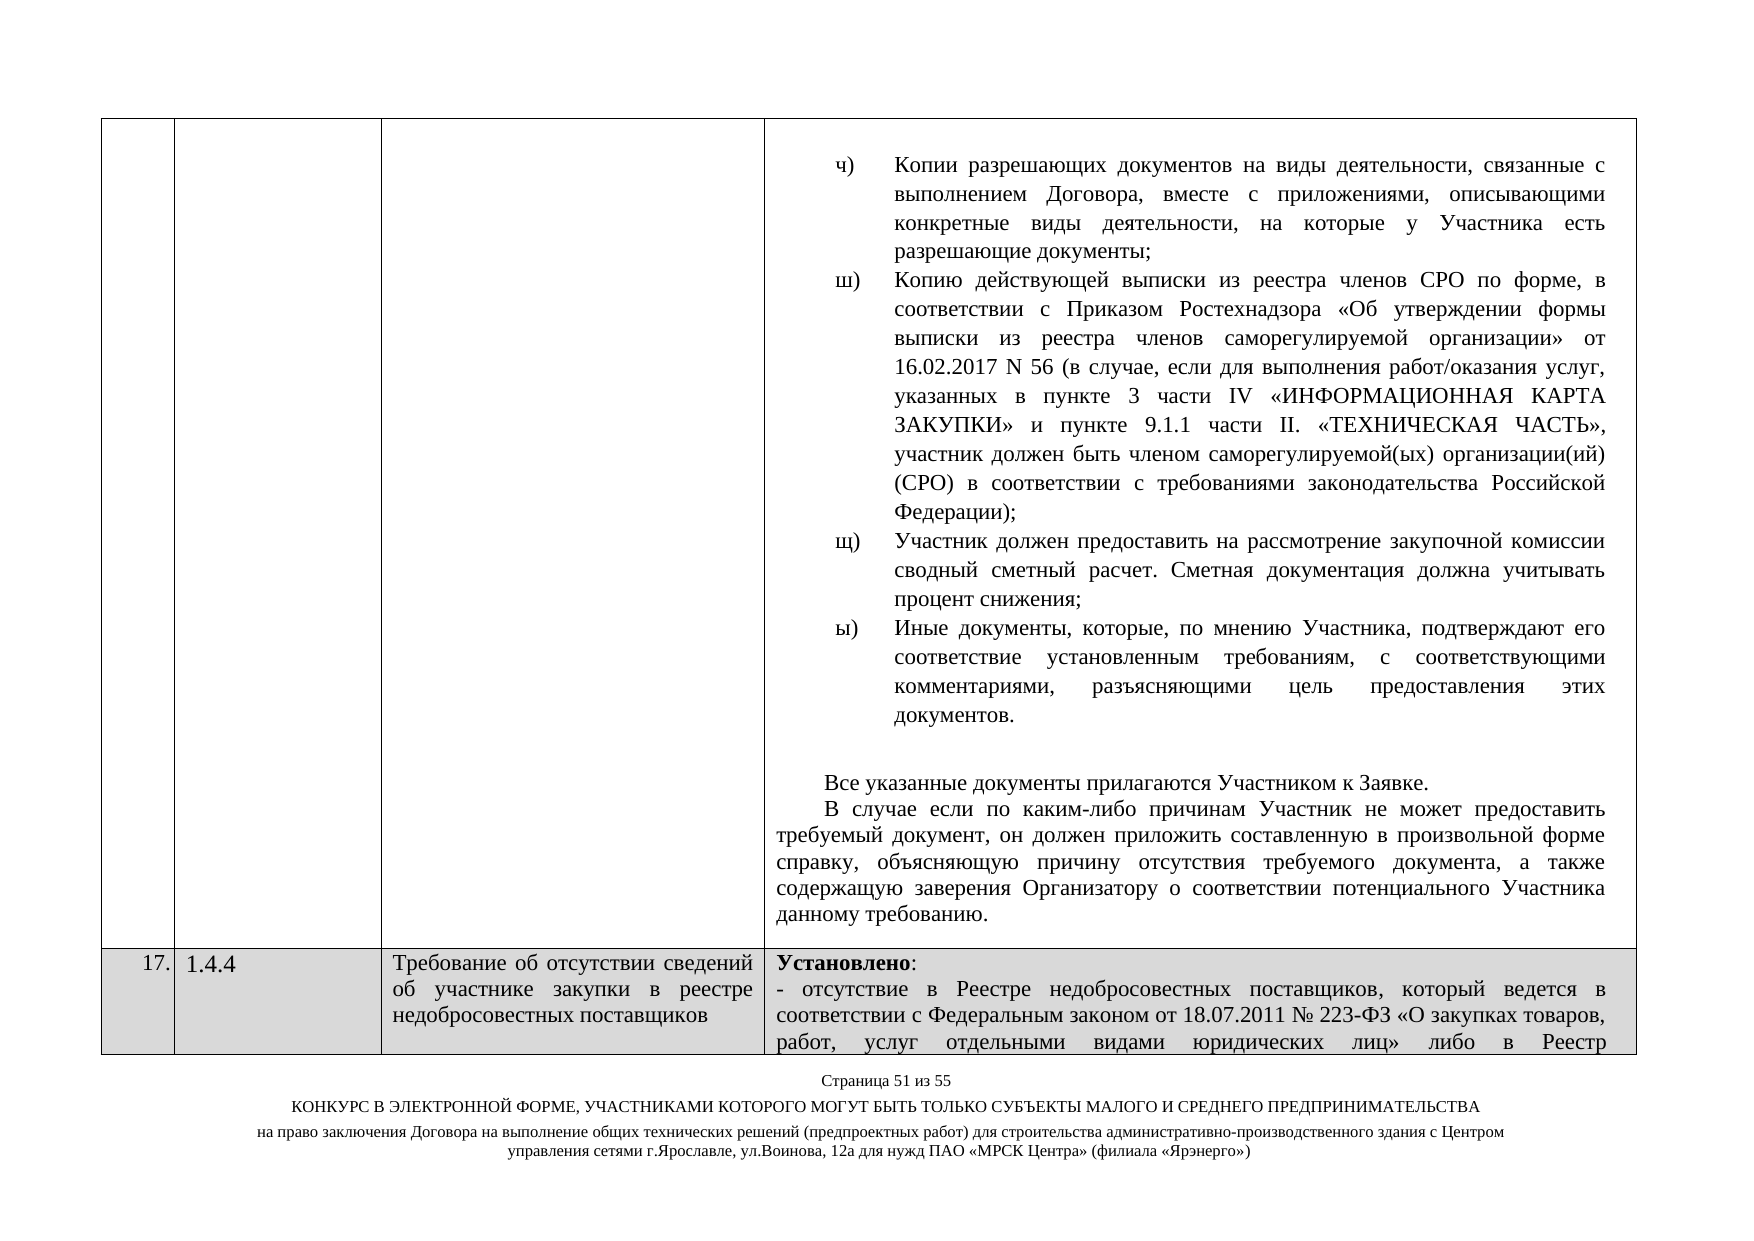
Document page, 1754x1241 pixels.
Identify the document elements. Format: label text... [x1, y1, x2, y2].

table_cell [765, 949, 1636, 1054]
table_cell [175, 119, 381, 948]
table_cell [102, 119, 174, 948]
table_cell 1.4.4 [175, 949, 381, 1054]
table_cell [382, 119, 764, 948]
table_cell [102, 949, 174, 1054]
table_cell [765, 119, 1636, 948]
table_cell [382, 949, 764, 1054]
